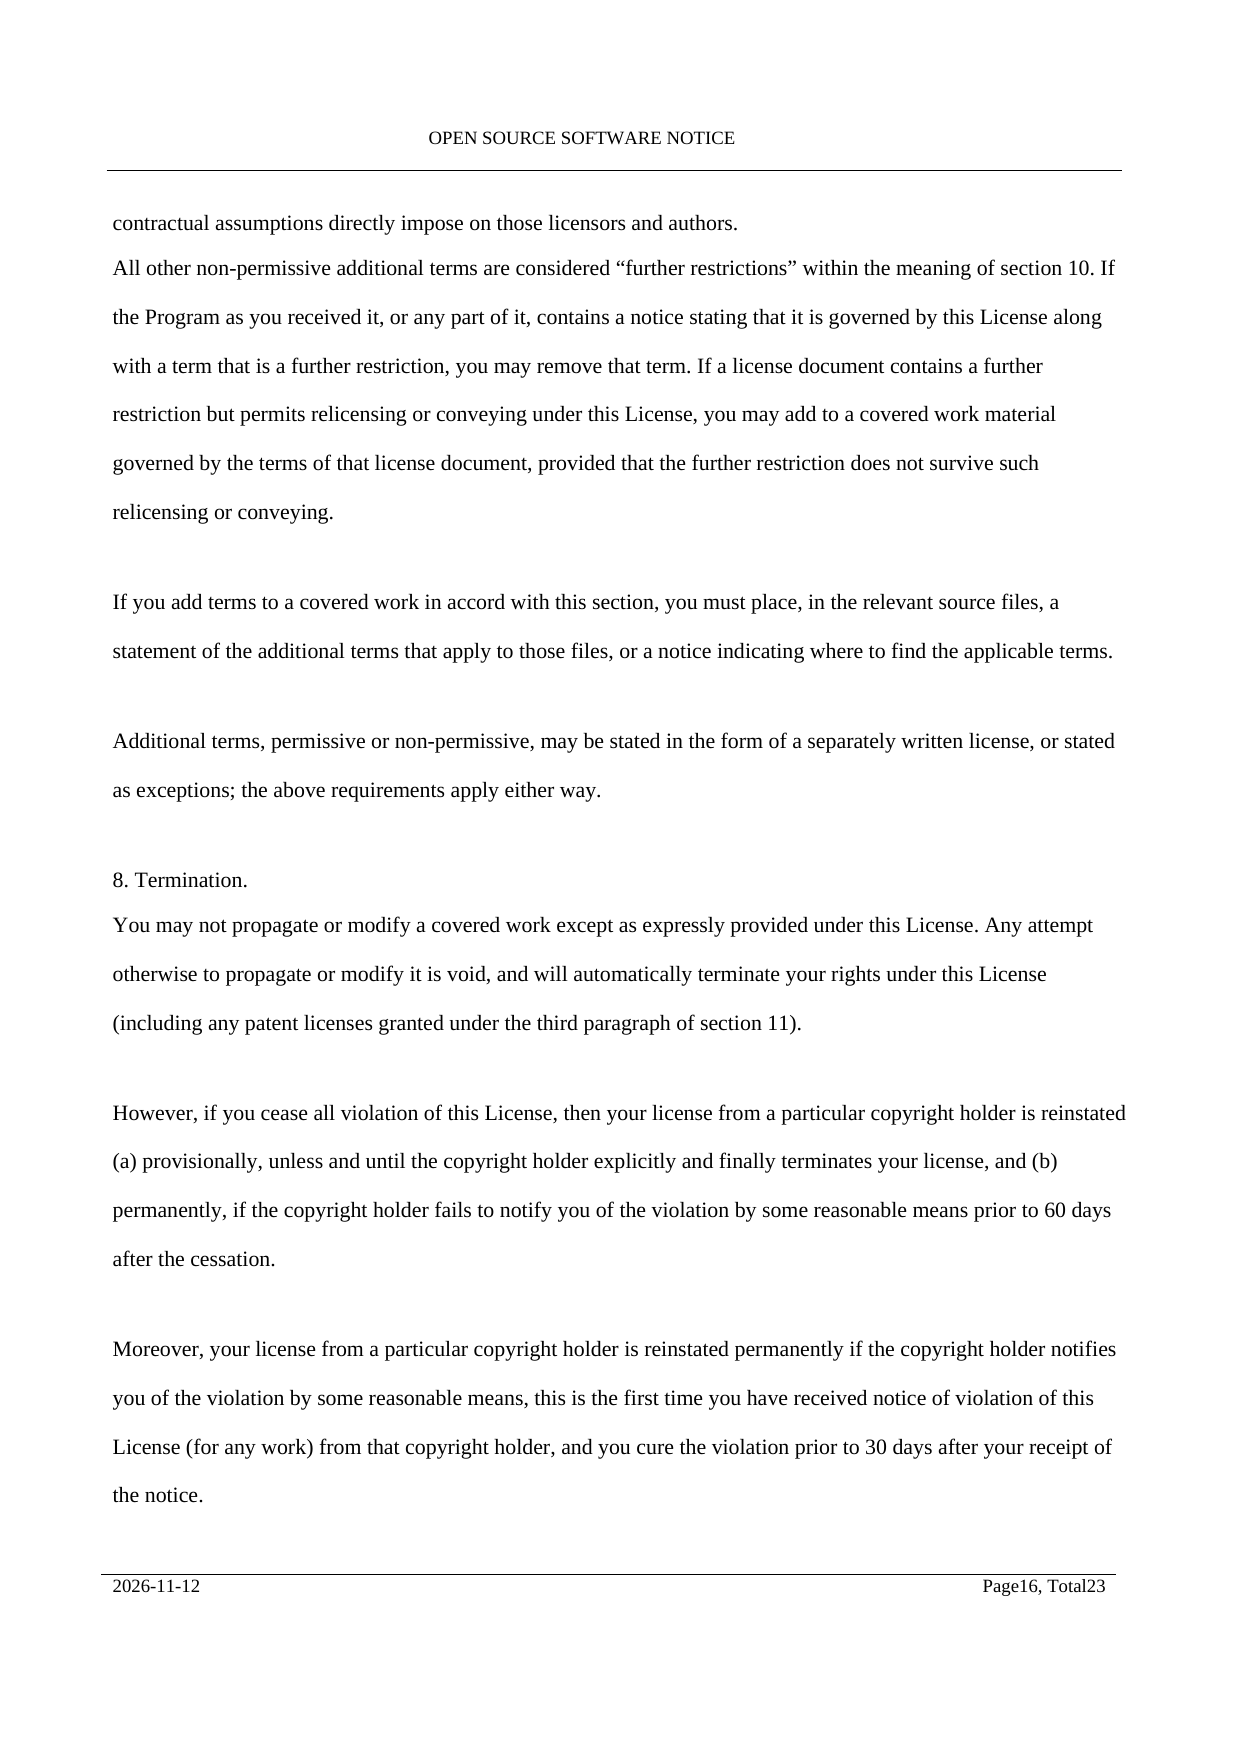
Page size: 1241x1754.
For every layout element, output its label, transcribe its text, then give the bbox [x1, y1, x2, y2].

text You may not propagate or modify a covered work except as expressly provided under this License. Any attempt otherwise to propagate or modify it is void, and will automatically terminate your rights under this License (including any patent licenses granted under the third paragraph of section 11). [112, 908, 1128, 1038]
text All other non-permissive additional terms are considered “further restrictions” within the meaning of section 10. If the Program as you received it, or any part of it, contains a notice stating that it is governed by this License along with a term that is a further restriction, you may remove that term. If a license document contains a further restriction but permits relicensing or conveying under this License, you may add to a covered work material governed by the terms of that license document, provided that the further restriction does not survive such relicensing or conveying. [112, 251, 1128, 528]
text However, if you cease all violation of this License, then your license from a particular copyright holder is reinstated (a) provisionally, unless and until the copyright holder explicitly and finally terminates your license, and (b) permanently, if the copyright holder fails to notify you of the violation by some reasonable means prior to 60 days after the cessation. [112, 1096, 1128, 1275]
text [112, 206, 1128, 239]
text Moreover, your license from a particular copyright holder is reinstated permanently if the copyright holder notifies you of the violation by some reasonable means, this is the first time you have received notice of violation of this License (for any work) from that copyright holder, and you cure the violation prior to 30 days after your receipt of the notice. [112, 1333, 1128, 1511]
text If you add terms to a covered work in accord with this section, you must place, in the relevant source files, a statement of the additional terms that apply to those files, or a notice indicating where to find the applicable terms. [112, 585, 1128, 667]
text Additional terms, permissive or non-permissive, may be stated in the form of a separately written license, or stated as exceptions; the above requirements apply either way. [112, 724, 1128, 806]
text 8. Termination. [112, 863, 1128, 896]
